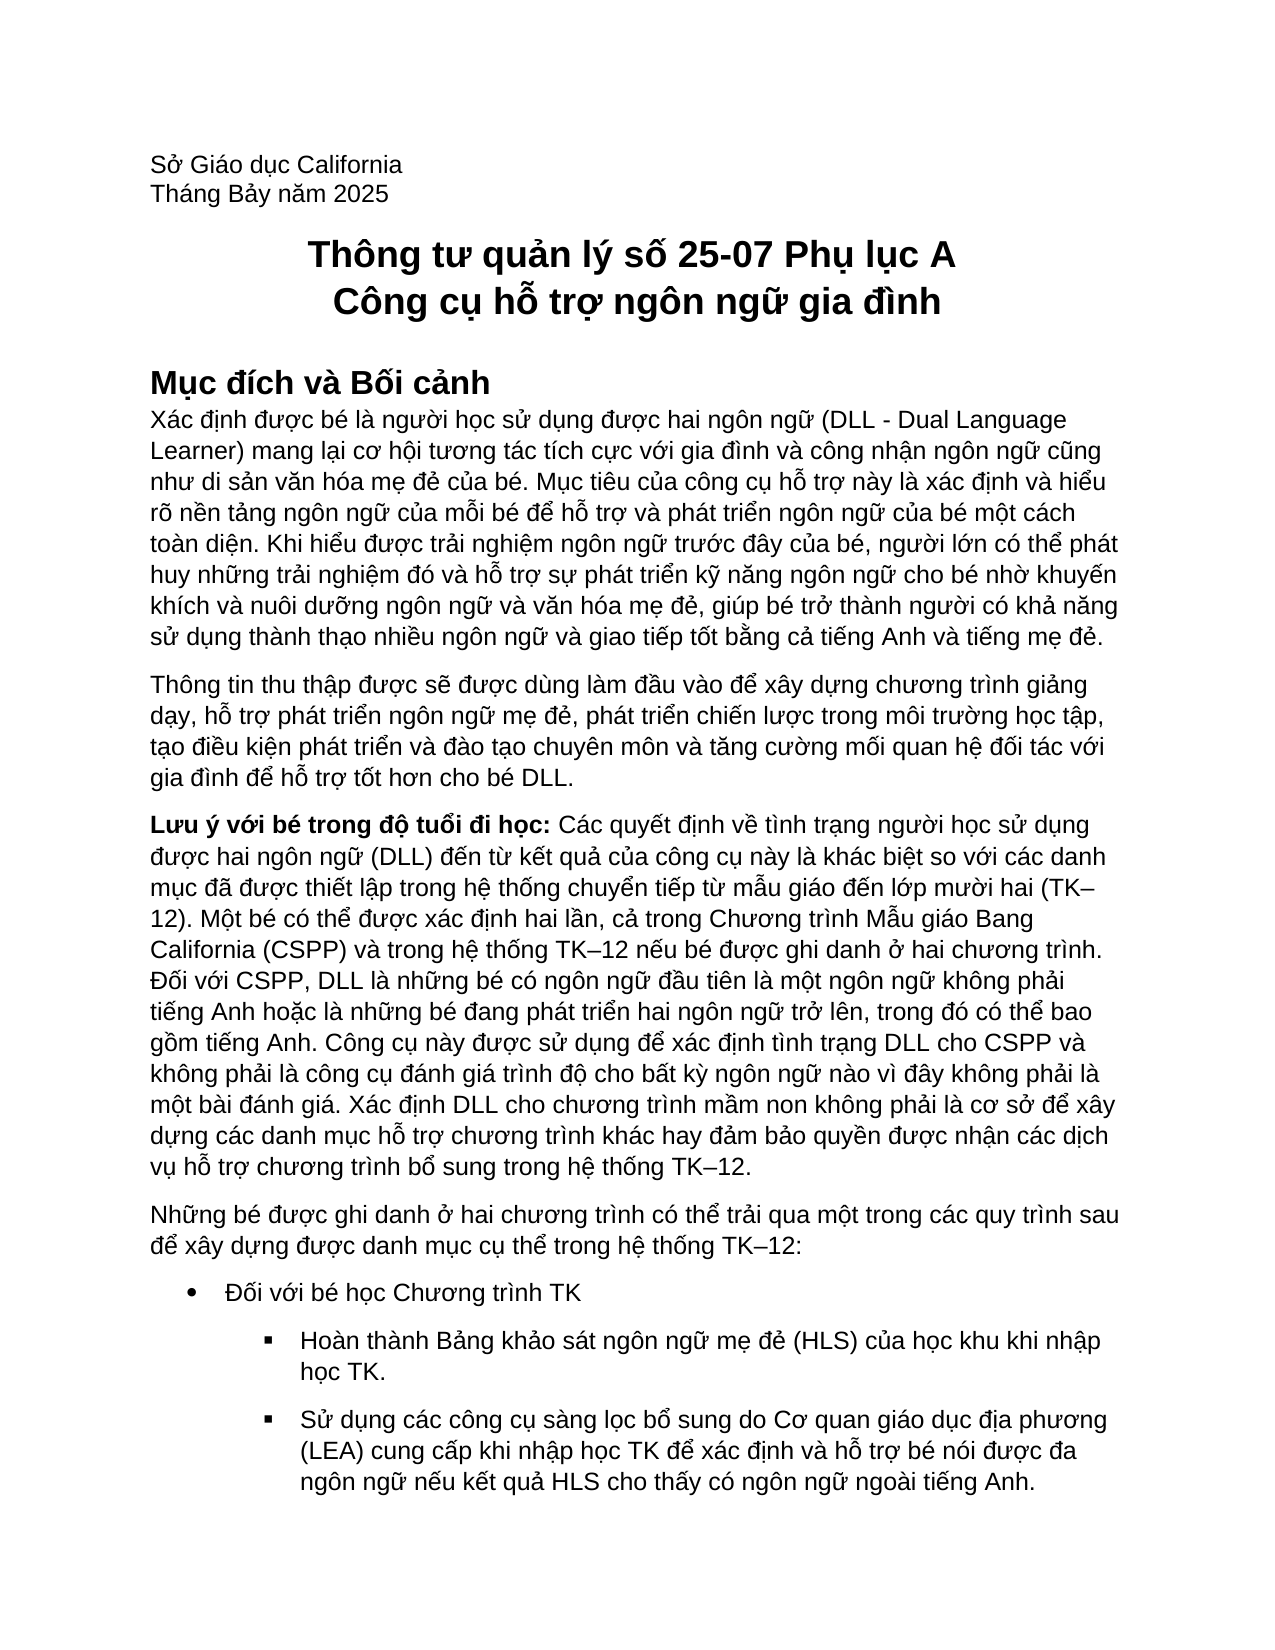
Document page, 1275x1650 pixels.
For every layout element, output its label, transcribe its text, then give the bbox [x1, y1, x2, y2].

text Lưu ý với bé trong độ tuổi đi học: Các quyết định về tình trạng người học sử dụng được hai ngôn ngữ (DLL) đến từ kết quả của công cụ này là khác biệt so với các danh mục đã được thiết lập trong hệ thống chuyển tiếp từ mẫu giáo đến lớp mười hai (TK–12). Một bé có thể được xác định hai lần, cả trong Chương trình Mẫu giáo Bang California (CSPP) và trong hệ thống TK–12 nếu bé được ghi danh ở hai chương trình. Đối với CSPP, DLL là những bé có ngôn ngữ đầu tiên là một ngôn ngữ không phải tiếng Anh hoặc là những bé đang phát triển hai ngôn ngữ trở lên, trong đó có thể bao gồm tiếng Anh. Công cụ này được sử dụng để xác định tình trạng DLL cho CSPP và không phải là công cụ đánh giá trình độ cho bất kỳ ngôn ngữ nào vì đây không phải là một bài đánh giá. Xác định DLL cho chương trình mầm non không phải là cơ sở để xây dựng các danh mục hỗ trợ chương trình khác hay đảm bảo quyền được nhận các dịch vụ hỗ trợ chương trình bổ sung trong hệ thống TK–12. [150, 810, 1125, 1181]
text Xác định được bé là người học sử dụng được hai ngôn ngữ (DLL - Dual Language Learner) mang lại cơ hội tương tác tích cực với gia đình và công nhận ngôn ngữ cũng như di sản văn hóa mẹ đẻ của bé. Mục tiêu của công cụ hỗ trợ này là xác định và hiểu rõ nền tảng ngôn ngữ của mỗi bé để hỗ trợ và phát triển ngôn ngữ của bé một cách toàn diện. Khi hiểu được trải nghiệm ngôn ngữ trước đây của bé, người lớn có thể phát huy những trải nghiệm đó và hỗ trợ sự phát triển kỹ năng ngôn ngữ cho bé nhờ khuyến khích và nuôi dưỡng ngôn ngữ và văn hóa mẹ đẻ, giúp bé trở thành người có khả năng sử dụng thành thạo nhiều ngôn ngữ và giao tiếp tốt bằng cả tiếng Anh và tiếng mẹ đẻ. [150, 404, 1125, 651]
list Đối với bé học Chương trình TK [187, 1278, 1125, 1307]
list Hoàn thành Bảng khảo sát ngôn ngữ mẹ đẻ (HLS) của học khu khi nhập học TK. [262, 1326, 1125, 1386]
text Những bé được ghi danh ở hai chương trình có thể trải qua một trong các quy trình sau để xây dựng được danh mục cụ thể trong hệ thống TK–12: [150, 1199, 1125, 1259]
text Thông tin thu thập được sẽ được dùng làm đầu vào để xây dựng chương trình giảng dạy, hỗ trợ phát triển ngôn ngữ mẹ đẻ, phát triển chiến lược trong môi trường học tập, tạo điều kiện phát triển và đào tạo chuyên môn và tăng cường mối quan hệ đối tác với gia đình để hỗ trợ tốt hơn cho bé DLL. [150, 669, 1125, 791]
subtitle Thông tư quản lý số 25-07 Phụ lục A Công cụ hỗ trợ ngôn ngữ gia đình [150, 232, 1125, 322]
list Sử dụng các công cụ sàng lọc bổ sung do Cơ quan giáo dục địa phương (LEA) cung cấp khi nhập học TK để xác định và hỗ trợ bé nói được đa ngôn ngữ nếu kết quả HLS cho thấy có ngôn ngữ ngoài tiếng Anh. [262, 1405, 1125, 1496]
text Tháng Bảy năm 2025 [150, 179, 1125, 207]
text Sở Giáo dục California [150, 150, 1125, 179]
subtitle Mục đích và Bối cảnh [150, 363, 1125, 402]
